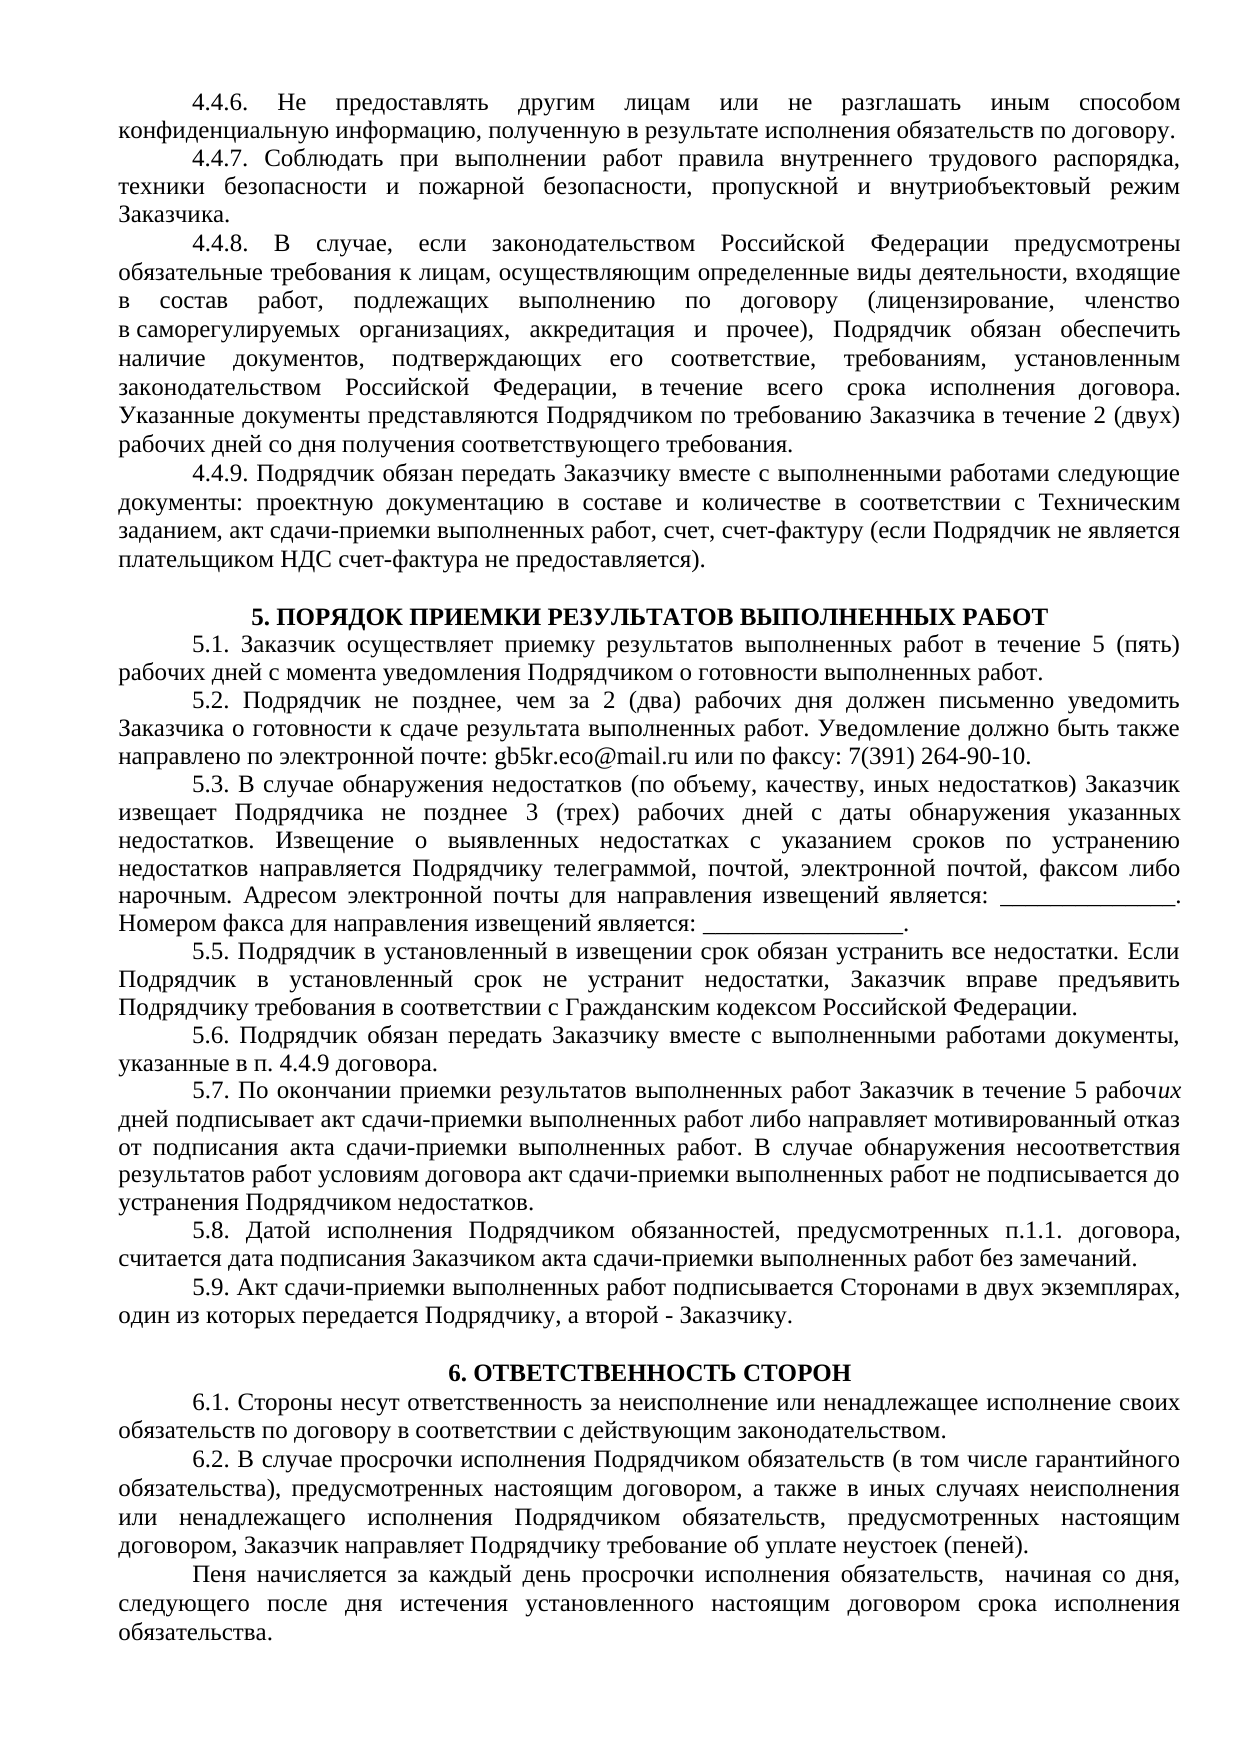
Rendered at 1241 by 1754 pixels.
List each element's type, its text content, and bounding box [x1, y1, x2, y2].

text 6.1. Стороны несут ответственность за неисполнение или ненадлежащее исполнение своих обязательств по договору в соответствии с действующим законодательством. [118, 1387, 1181, 1444]
text 6.2. В случае просрочки исполнения Подрядчиком обязательств (в том числе гарантийного обязательства), предусмотренных настоящим договором, а также в иных случаях неисполнения или ненадлежащего исполнения Подрядчиком обязательств, предусмотренных настоящим договором, Заказчик направляет Подрядчику требование об уплате неустоек (пеней). [118, 1444, 1181, 1559]
text 5.6. Подрядчик обязан передать Заказчику вместе с выполненными работами документы, указанные в п. 4.4.9 договора. [118, 1021, 1181, 1077]
text 4.4.6. Не предоставлять другим лицам или не разглашать иным способом конфиденциальную информацию, полученную в результате исполнения обязательств по договору. [118, 89, 1181, 144]
text 5.8. Датой исполнения Подрядчиком обязанностей, предусмотренных п.1.1. договора, считается дата подписания Заказчиком акта сдачи-приемки выполненных работ без замечаний. [118, 1216, 1181, 1272]
text 5.5. Подрядчик в установленный в извещении срок обязан устранить все недостатки. Если Подрядчик в установленный срок не устранит недостатки, Заказчик вправе предъявить Подрядчику требования в соответствии с Гражданским кодексом Российской Федерации. [118, 937, 1181, 1021]
text 5.3. В случае обнаружения недостатков (по объему, качеству, иных недостатков) Заказчик извещает Подрядчика не позднее 3 (трех) рабочих дней с даты обнаружения указанных недостатков. Извещение о выявленных недостатках с указанием сроков по устранению недостатков направляется Подрядчику телеграммой, почтой, электронной почтой, факсом либо нарочным. Адресом электронной почты для направления извещений является: ______________. Номером факса для направления извещений является: ________________. [118, 770, 1181, 937]
text 6. ОТВЕТСТВЕННОСТЬ СТОРОН [118, 1358, 1181, 1387]
text Пеня начисляется за каждый день просрочки исполнения обязательств, начиная со дня, следующего после дня истечения установленного настоящим договором срока исполнения обязательства. [118, 1559, 1181, 1646]
text 4.4.8. В случае, если законодательством Российской Федерации предусмотрены обязательные требования к лицам, осуществляющим определенные виды деятельности, входящие в состав работ, подлежащих выполнению по договору (лицензирование, членство в саморегулируемых организациях, аккредитация и прочее), Подрядчик обязан обеспечить наличие документов, подтверждающих его соответствие, требованиям, установленным законодательством Российской Федерации, в течение всего срока исполнения договора. Указанные документы представляются Подрядчиком по требованию Заказчика в течение 2 (двух) рабочих дней со дня получения соответствующего требования. [118, 228, 1181, 458]
text 5.7. По окончании приемки результатов выполненных работ Заказчик в течение 5 рабочих дней подписывает акт сдачи-приемки выполненных работ либо направляет мотивированный отказ от подписания акта сдачи-приемки выполненных работ. В случае обнаружения несоответствия результатов работ условиям договора акт сдачи-приемки выполненных работ не подписывается до устранения Подрядчиком недостатков. [118, 1077, 1181, 1216]
text 5.9. Акт сдачи-приемки выполненных работ подписывается Сторонами в двух экземплярах, один из которых передается Подрядчику, а второй - Заказчику. [118, 1272, 1181, 1329]
text 4.4.7. Соблюдать при выполнении работ правила внутреннего трудового распорядка, техники безопасности и пожарной безопасности, пропускной и внутриобъектовый режим Заказчика. [118, 144, 1181, 228]
text 5.2. Подрядчик не позднее, чем за 2 (два) рабочих дня должен письменно уведомить Заказчика о готовности к сдаче результата выполненных работ. Уведомление должно быть также направлено по электронной почте: gb5kr.eco@mail.ru или по факсу: 7(391) 264-90-10. [118, 686, 1181, 770]
text 5.1. Заказчик осуществляет приемку результатов выполненных работ в течение 5 (пять) рабочих дней с момента уведомления Подрядчиком о готовности выполненных работ. [118, 631, 1181, 686]
text 5. ПОРЯДОК ПРИЕМКИ РЕЗУЛЬТАТОВ ВЫПОЛНЕННЫХ РАБОТ [118, 602, 1181, 631]
text 4.4.9. Подрядчик обязан передать Заказчику вместе с выполненными работами следующие документы: проектную документацию в составе и количестве в соответствии с Техническим заданием, акт сдачи-приемки выполненных работ, счет, счет-фактуру (если Подрядчик не является плательщиком НДС счет-фактура не предоставляется). [118, 458, 1181, 573]
